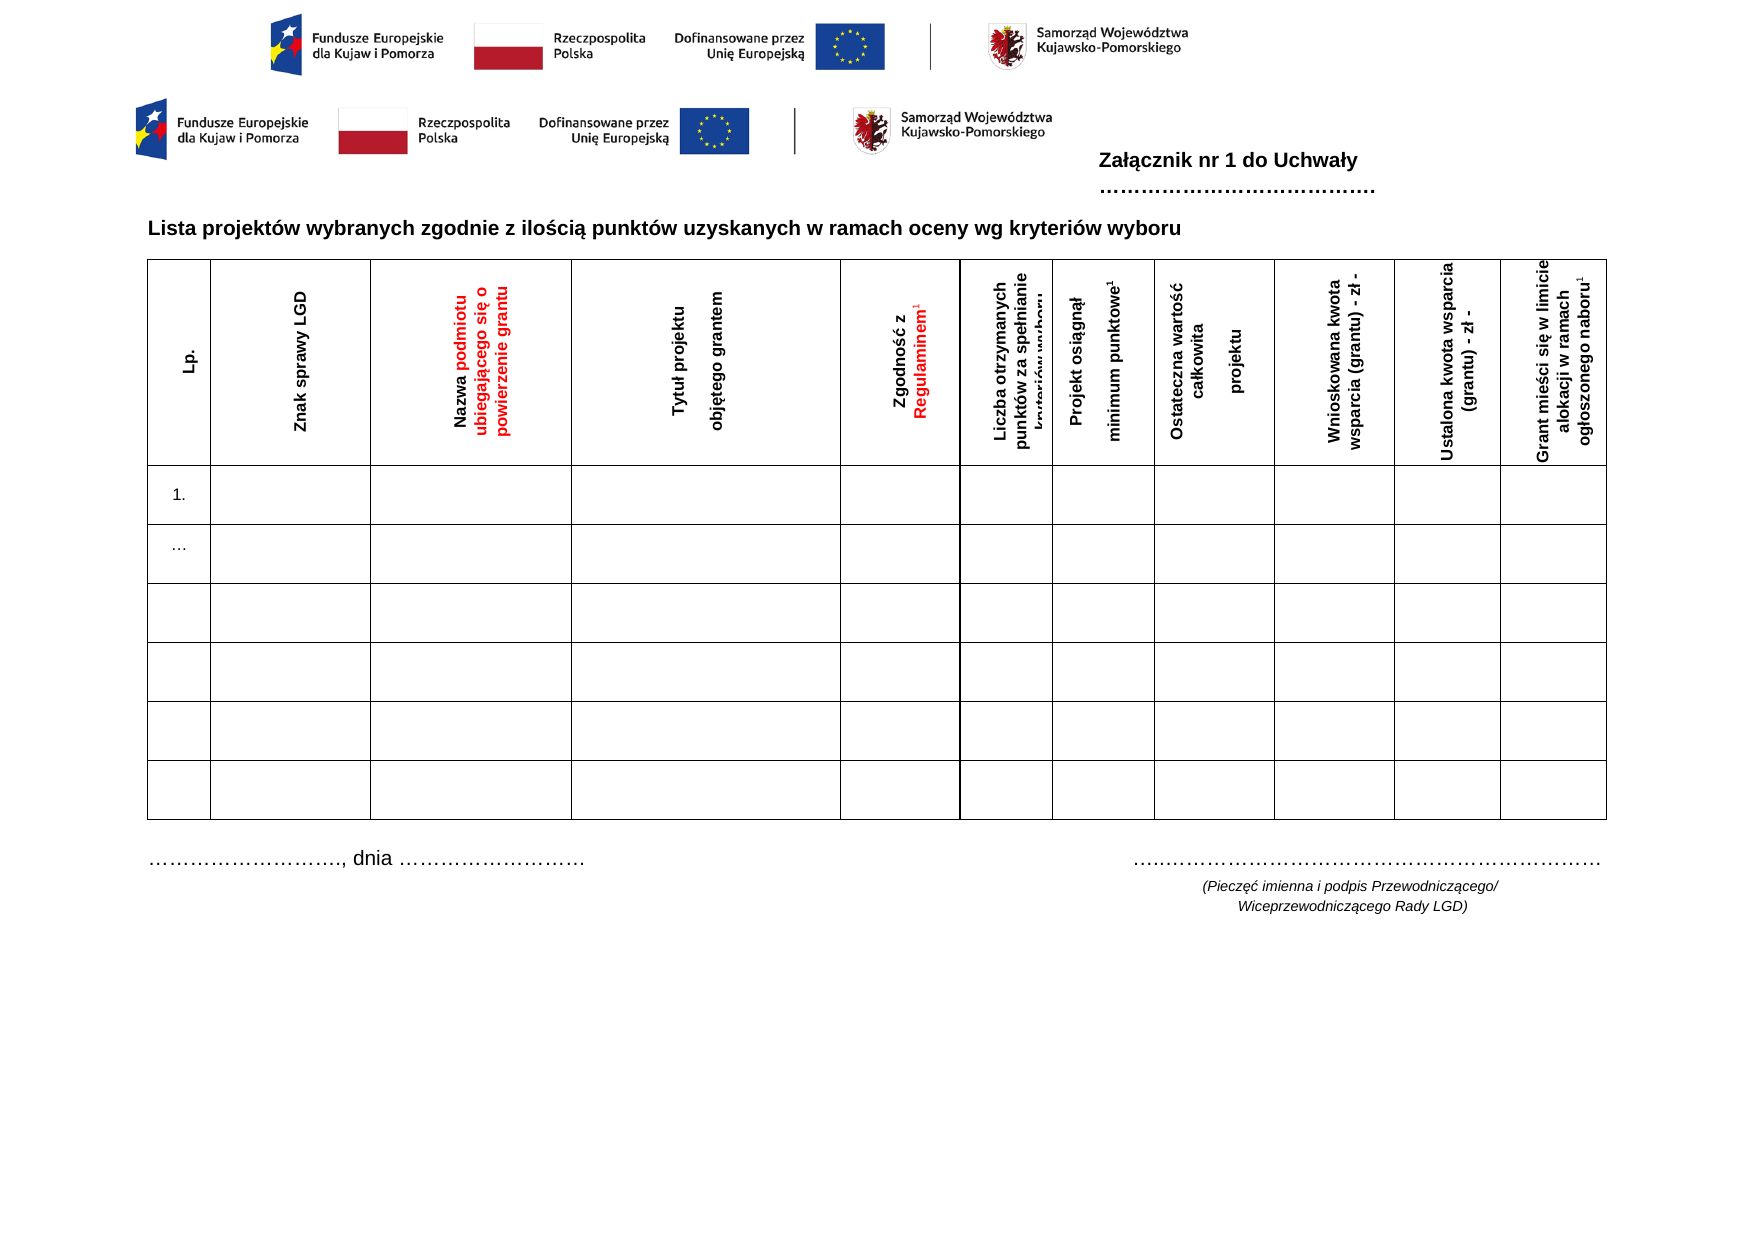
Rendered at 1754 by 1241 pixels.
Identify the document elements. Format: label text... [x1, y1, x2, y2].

table_cell [1395, 761, 1500, 819]
table_header Ustalona kwota wsparcia (grantu) - zł - [1395, 260, 1500, 464]
text ………………………., dnia ……………………… …..……………………………………………………… (Pieczęć imienna i podpis Przewodniczącego/ [148, 846, 1606, 896]
text Lista projektów wybranych zgodnie z ilością punktów uzyskanych w ramach oceny wg kryteriów wyboru [148, 216, 1606, 240]
text Załącznik nr 1 do Uchwały …………………………………. [148, 148, 1606, 197]
table_cell [1395, 525, 1500, 583]
table_cell [1275, 525, 1394, 583]
table_cell [148, 584, 210, 642]
table_header Zgodność z Regulaminem1 [841, 260, 959, 464]
table_cell [1053, 702, 1154, 760]
table_cell [1155, 584, 1274, 642]
table_cell [148, 466, 210, 523]
table_cell [211, 643, 370, 701]
table_cell [841, 761, 959, 819]
table_cell [1155, 643, 1274, 701]
table_cell [371, 761, 571, 819]
table_cell [1053, 525, 1154, 583]
table_cell [572, 643, 840, 701]
table_cell [1155, 525, 1274, 583]
table_cell [211, 761, 370, 819]
table_cell [841, 525, 959, 583]
table_cell [371, 702, 571, 760]
picture [105, 0, 1216, 175]
table_cell [371, 643, 571, 701]
table_cell [572, 702, 840, 760]
table_cell [841, 466, 959, 523]
table_cell [572, 584, 840, 642]
table_cell [148, 702, 210, 760]
table_cell [1275, 584, 1394, 642]
table_cell [961, 584, 1052, 642]
table_cell [1155, 702, 1274, 760]
table_header Projekt osiągnął minimum punktowe1 [1053, 260, 1154, 464]
table_cell [211, 584, 370, 642]
table_cell [1501, 584, 1606, 642]
table_cell [1053, 584, 1154, 642]
table_header Znak sprawy LGD [211, 260, 370, 464]
table_cell [1395, 643, 1500, 701]
table_cell [1501, 466, 1606, 523]
table_cell [371, 525, 571, 583]
table_header Tytuł projektu objętego grantem [572, 260, 840, 464]
table_header Wnioskowana kwota wsparcia (grantu) - zł - [1275, 260, 1394, 464]
table_cell [961, 761, 1052, 819]
table_cell [1275, 643, 1394, 701]
table_cell [148, 761, 210, 819]
table_cell [1275, 761, 1394, 819]
table_cell [572, 466, 840, 523]
table_cell [1053, 643, 1154, 701]
table_header Liczba otrzymanych punktów za spełnianie kryteriów wyboru [961, 260, 1052, 464]
table_header Nazwa podmiotu ubiegającego się o powierzenie grantu [371, 260, 571, 464]
table_cell [1501, 525, 1606, 583]
text Wiceprzewodniczącego Rady LGD) [738, 897, 1606, 914]
table_cell [841, 584, 959, 642]
table_cell [1275, 702, 1394, 760]
table_cell [371, 466, 571, 523]
table_cell [211, 525, 370, 583]
table_cell [1053, 761, 1154, 819]
table_cell [1275, 466, 1394, 523]
table_cell [572, 525, 840, 583]
table_cell [1053, 466, 1154, 523]
table_cell [211, 702, 370, 760]
table_cell [1155, 761, 1274, 819]
table_cell [371, 584, 571, 642]
table_cell [1501, 643, 1606, 701]
table_cell [841, 643, 959, 701]
table_cell [148, 643, 210, 701]
table_header Lp. [148, 260, 210, 464]
table_cell [961, 525, 1052, 583]
table_cell [572, 761, 840, 819]
table_header Grant mieści się w limicie alokacji w ramach ogłoszonego naboru1 [1501, 260, 1606, 464]
table_header Ostateczna wartość całkowita projektu [1155, 260, 1274, 464]
table_cell [1395, 702, 1500, 760]
table_cell [1501, 761, 1606, 819]
table_cell [211, 466, 370, 523]
table_cell [1501, 702, 1606, 760]
table_cell [1395, 584, 1500, 642]
table_cell [1395, 466, 1500, 523]
table_cell [961, 466, 1052, 523]
table_cell [961, 702, 1052, 760]
table_cell [1155, 466, 1274, 523]
table_cell [841, 702, 959, 760]
table_cell [961, 643, 1052, 701]
table_cell … [148, 525, 210, 583]
